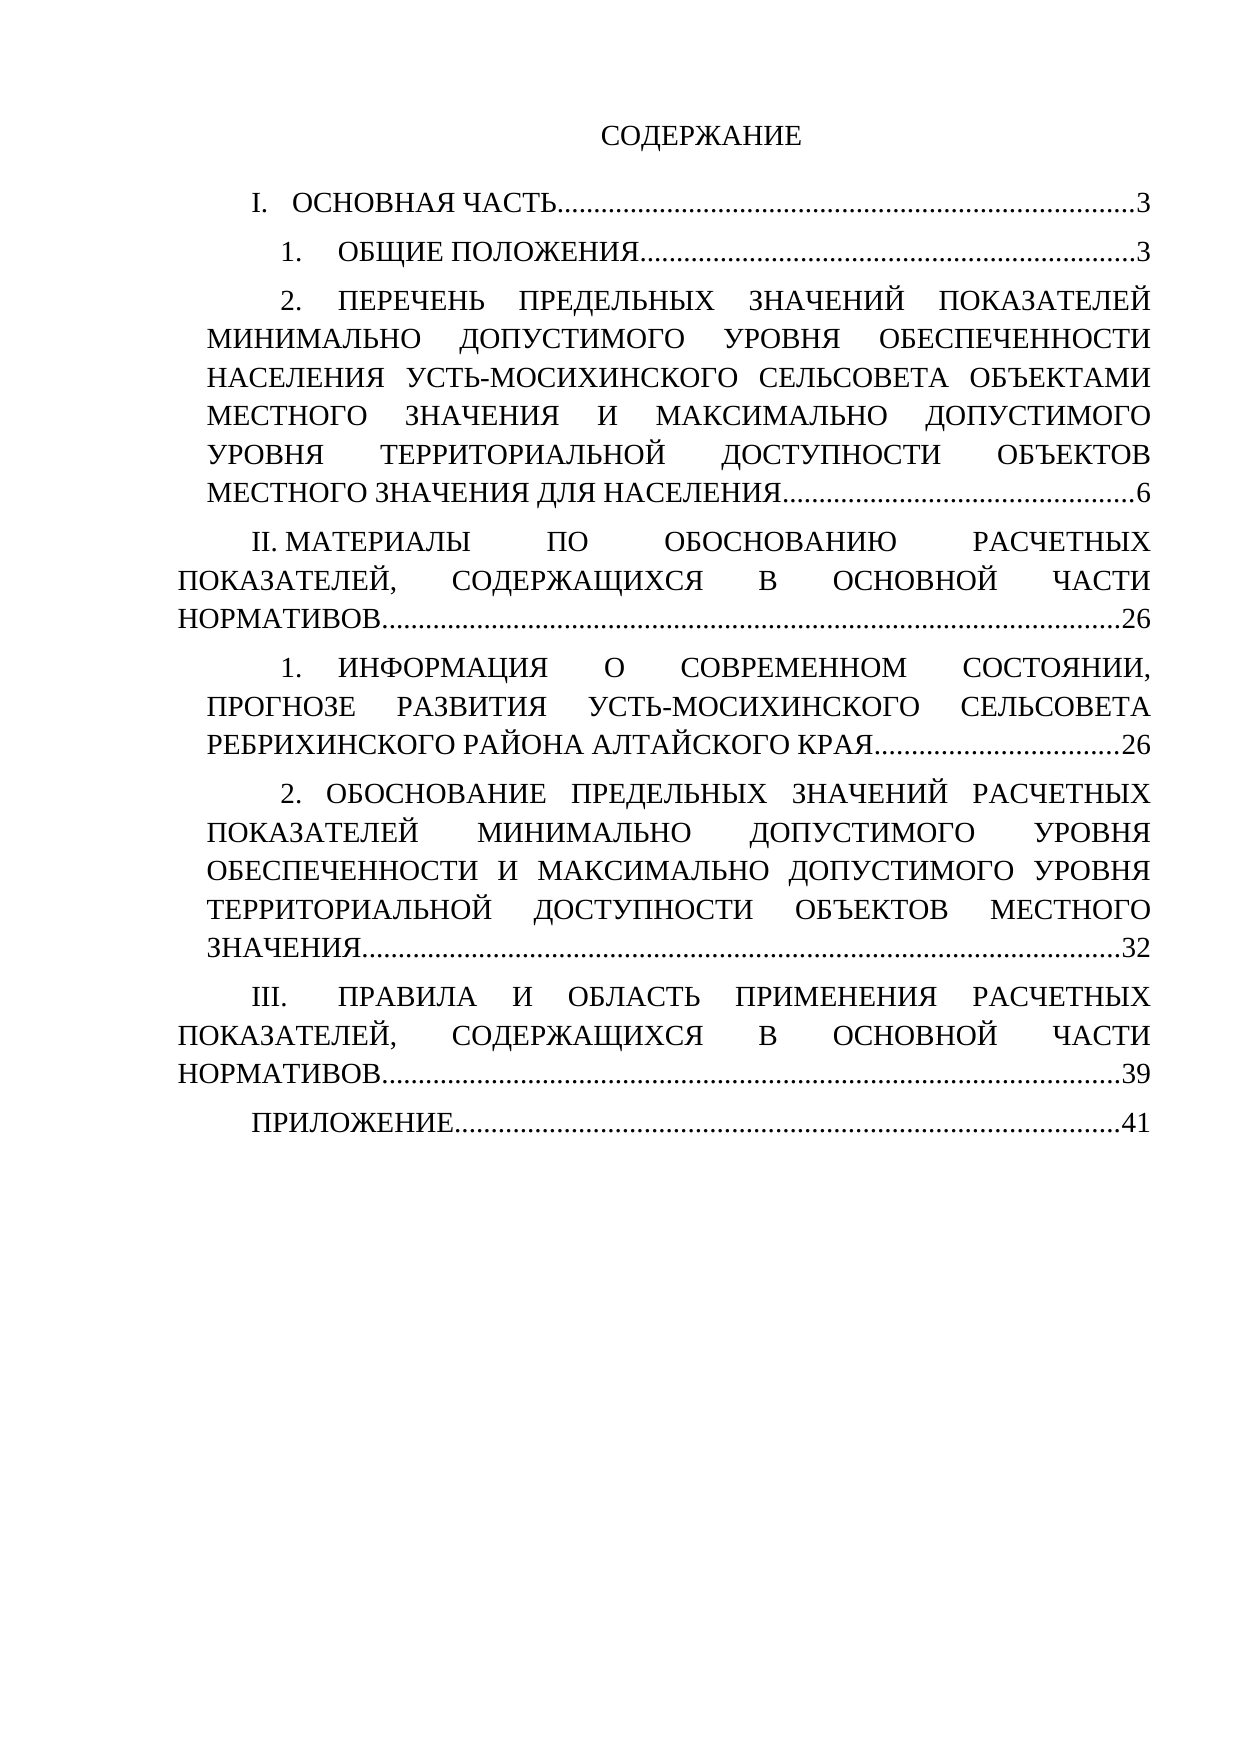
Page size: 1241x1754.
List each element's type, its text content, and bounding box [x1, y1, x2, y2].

text СОДЕРЖАНИЕ [177, 118, 1152, 152]
